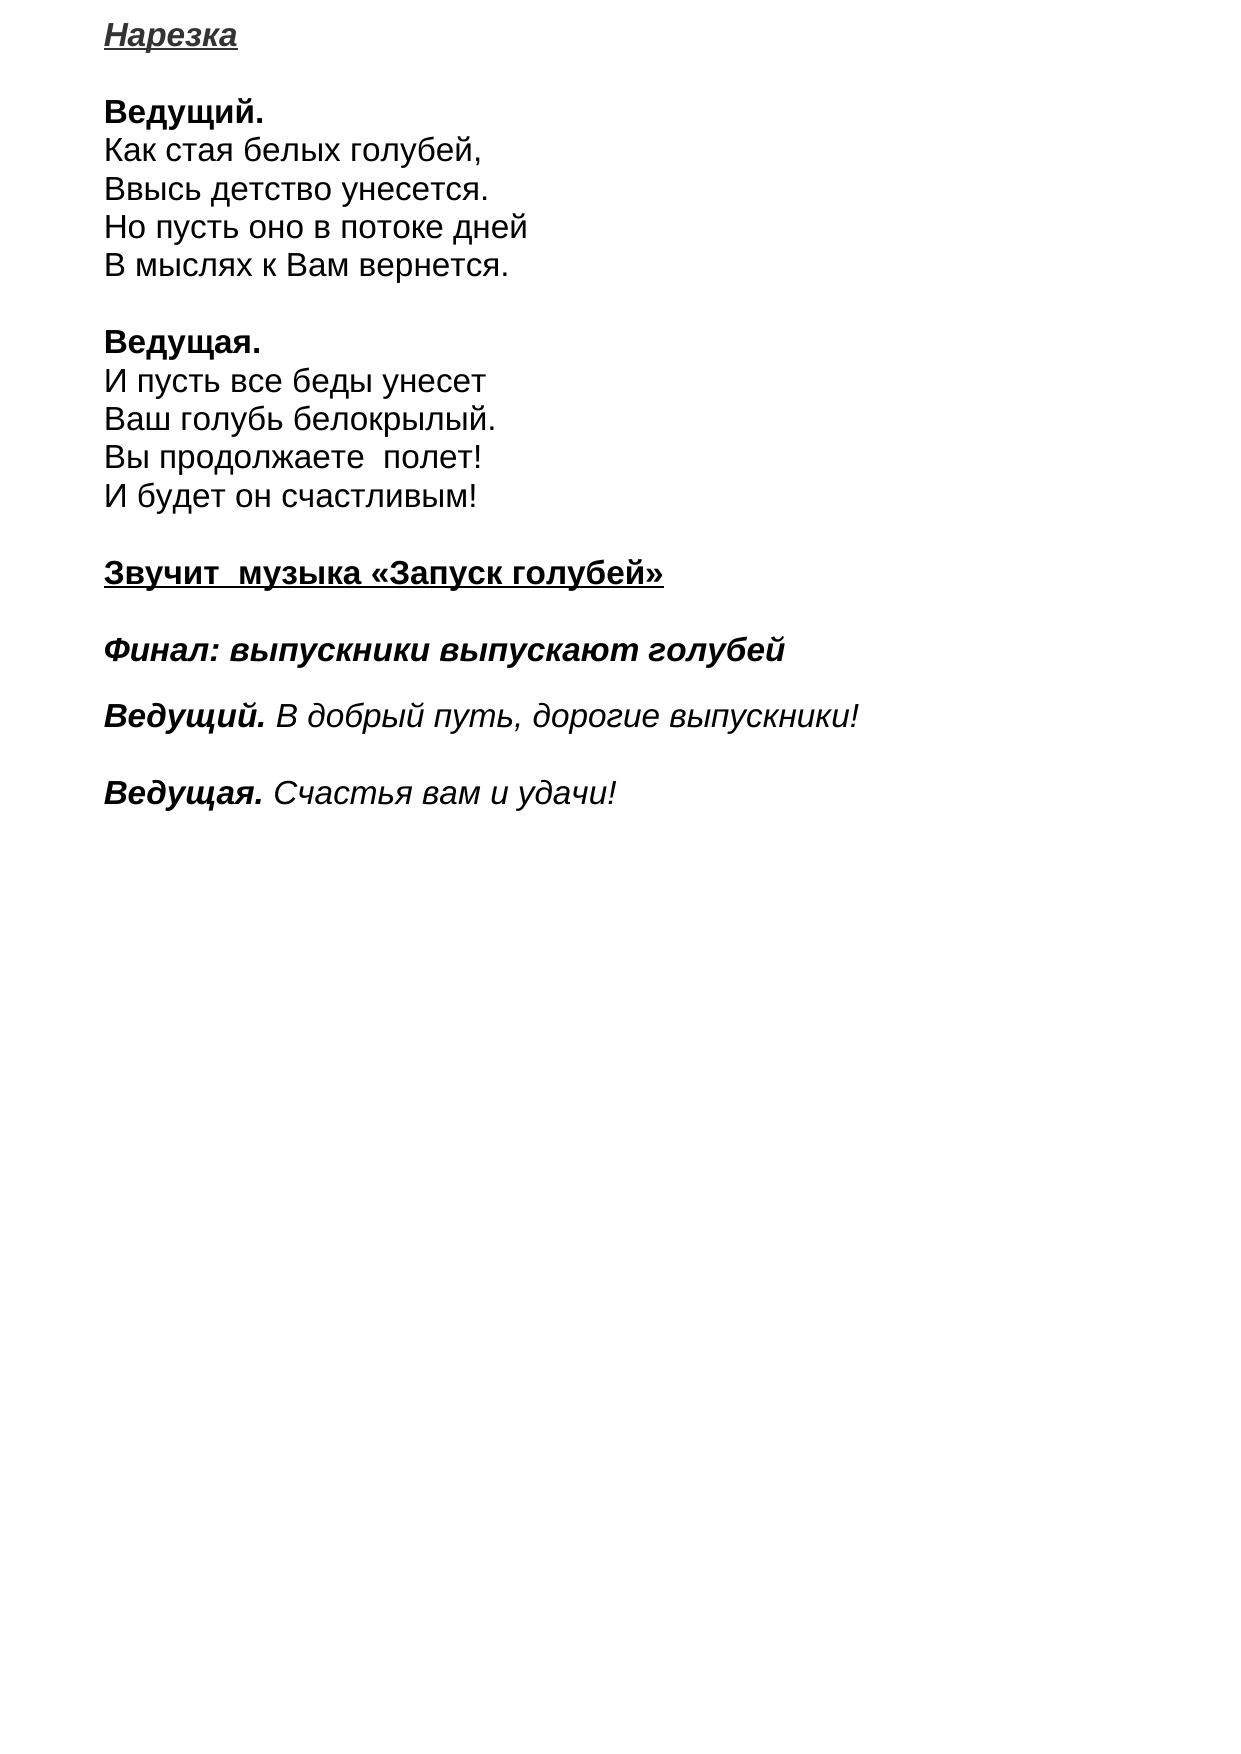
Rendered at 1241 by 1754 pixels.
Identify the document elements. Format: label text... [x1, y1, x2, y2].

text Но пусть оно в потоке дней [103, 207, 1152, 245]
text Как стая белых голубей, [103, 130, 1152, 168]
text Звучит музыка «Запуск голубей» [103, 553, 1152, 591]
text Ведущий. [103, 92, 1152, 130]
text В мыслях к Вам вернется. [103, 245, 1152, 284]
text И пусть все беды унесет [103, 361, 1152, 399]
text Ведущая. Счастья вам и удачи! [103, 773, 1152, 812]
text Ведущая. [103, 322, 1152, 361]
text Финал: выпускники выпускают голубей [103, 630, 1152, 668]
text Ведущий. В добрый путь, дорогие выпускники! [103, 696, 1152, 735]
text И будет он счастливым! [103, 476, 1152, 514]
text Вы продолжаете полет! [103, 438, 1152, 476]
text Ваш голубь белокрылый. [103, 399, 1152, 438]
text Ввысь детство унесется. [103, 168, 1152, 207]
text Нарезка [103, 15, 1152, 53]
